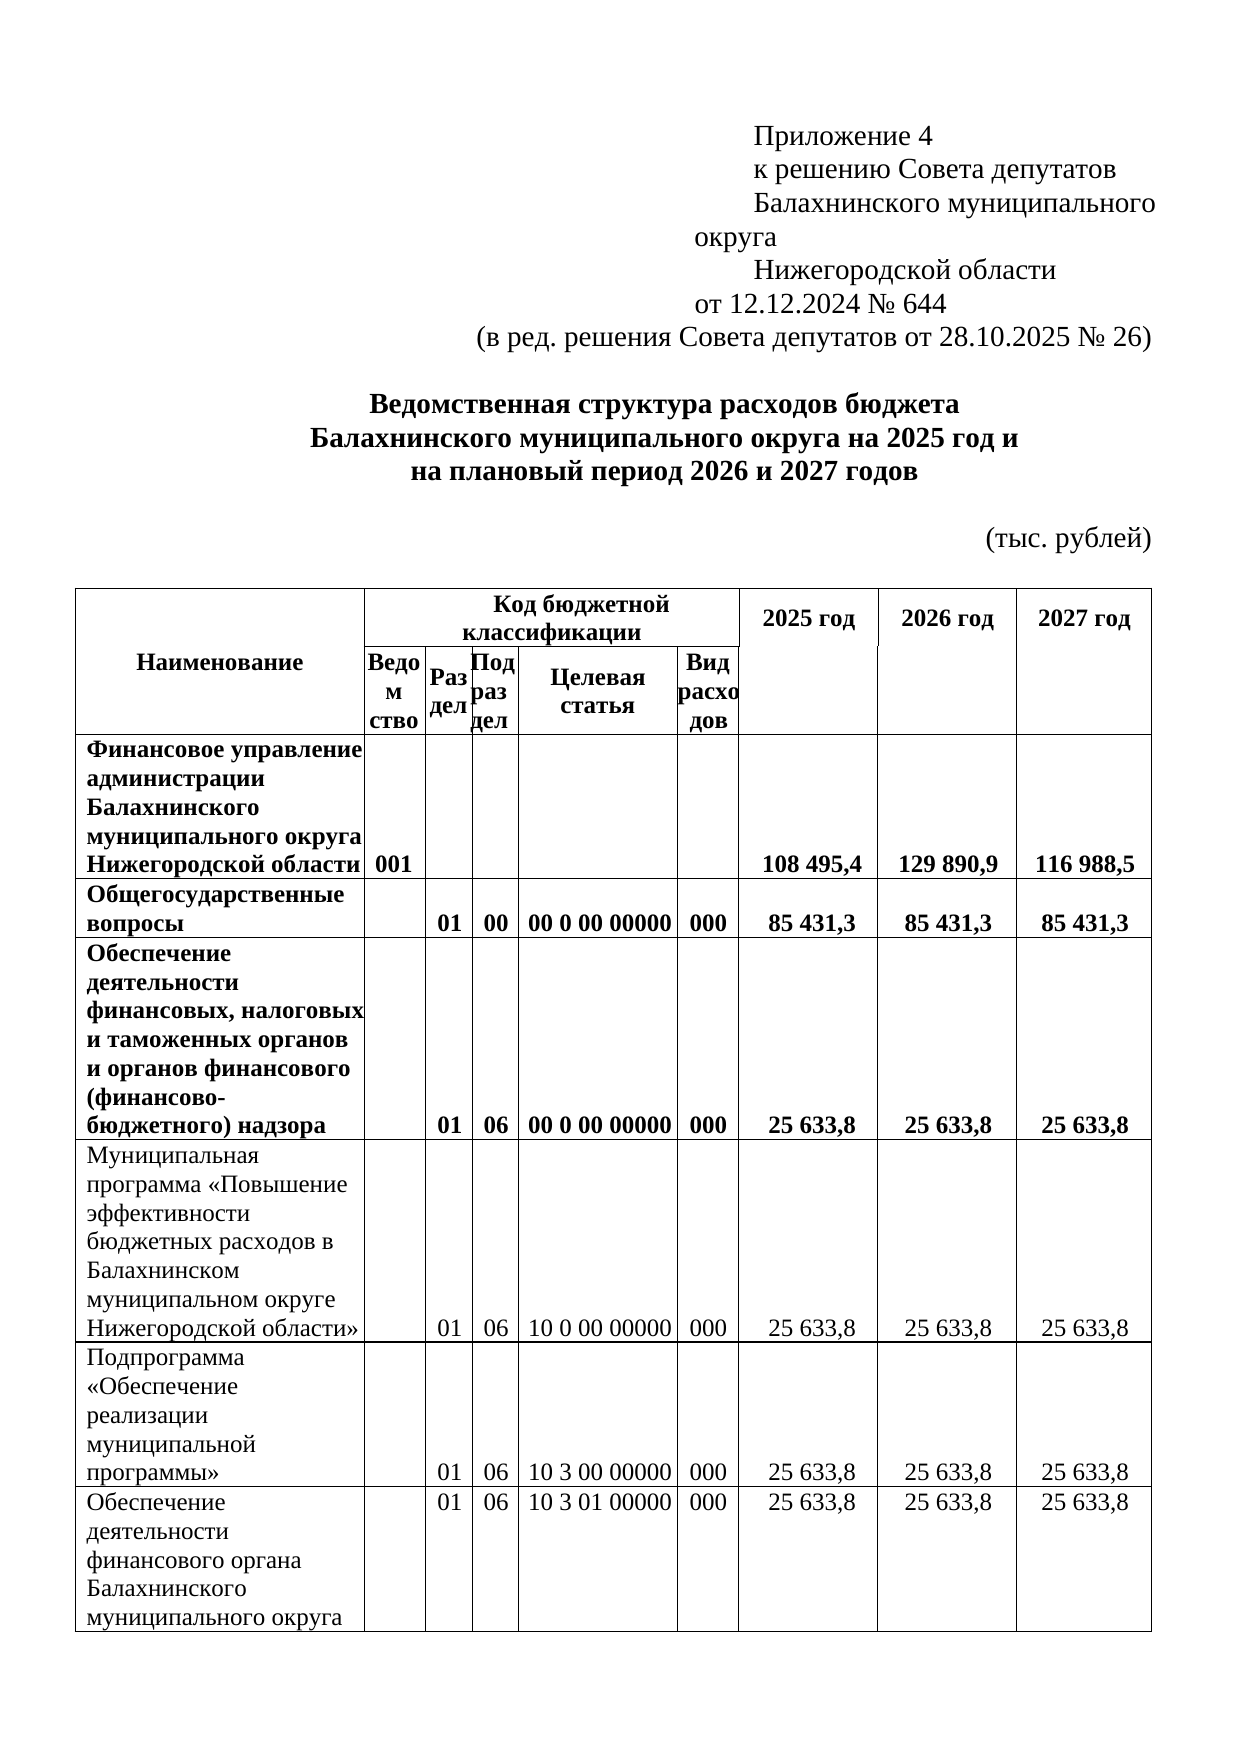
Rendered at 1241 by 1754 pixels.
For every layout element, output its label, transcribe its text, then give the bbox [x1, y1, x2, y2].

table_cell 85 431,3 [878, 879, 1016, 937]
table_cell [365, 879, 425, 937]
table_cell [1017, 646, 1151, 733]
table_cell 00 [473, 879, 518, 937]
table_cell 129 890,9 [878, 735, 1016, 878]
table_cell [678, 735, 738, 878]
table_cell 001 [365, 735, 425, 878]
table_cell 10 3 01 00000 [519, 1487, 677, 1631]
table_cell 000 [678, 1343, 738, 1486]
table_cell 06 [473, 1343, 518, 1486]
table_cell Подпрограмма «Обеспечение реализации муниципальной программы» [76, 1343, 364, 1486]
table_cell Ведом ство [365, 647, 425, 733]
table_cell Раз дел [426, 647, 472, 733]
table_cell 01 [426, 1343, 472, 1486]
table_cell 25 633,8 [1017, 1343, 1151, 1486]
table_cell [426, 735, 472, 878]
table_cell Целевая статья [519, 647, 677, 733]
table_cell [739, 646, 877, 733]
table_cell [878, 646, 1016, 733]
table_cell 25 633,8 [878, 938, 1016, 1139]
table_cell 01 [426, 1140, 472, 1341]
table_header 2027 год [1017, 589, 1151, 646]
title к решению Совета депутатов [694, 152, 1211, 185]
table_cell Под раз дел [473, 647, 518, 733]
table_cell 85 431,3 [1017, 879, 1151, 937]
table_cell 25 633,8 [739, 1487, 877, 1631]
table_cell [519, 735, 677, 878]
table_cell Обеспечение деятельности финансовых, налоговых и таможенных органов и органов финансового (финансово-бюджетного) надзора [76, 938, 364, 1139]
text от 12.12.2024 № 644 [635, 286, 1152, 319]
table_cell 25 633,8 [878, 1343, 1016, 1486]
table_cell [365, 1343, 425, 1486]
table_cell 108 495,4 [739, 735, 877, 878]
table_cell Муниципальная программа «Повышение эффективности бюджетных расходов в Балахнинском муниципальном округе Нижегородской области» [76, 1140, 364, 1341]
table_cell Общегосударственные вопросы [76, 879, 364, 937]
table_cell 00 0 00 00000 [519, 938, 677, 1139]
table_cell 25 633,8 [878, 1140, 1016, 1341]
table_cell [365, 1487, 425, 1631]
table_cell Финансовое управление администрации Балахнинского муниципального округа Нижегородской области [76, 735, 364, 878]
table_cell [76, 1487, 364, 1631]
table_cell 06 [473, 1140, 518, 1341]
table_cell 10 0 00 00000 [519, 1140, 677, 1341]
table_cell [473, 735, 518, 878]
table_cell 25 633,8 [1017, 1487, 1151, 1631]
table_cell 06 [473, 1487, 518, 1631]
text (тыс. рублей) [251, 521, 1152, 554]
table_header Наименование [76, 589, 364, 733]
text Балахнинского муниципального округа на 2025 год и [177, 420, 1152, 453]
table_cell 01 [426, 1487, 472, 1631]
table_cell 10 3 00 00000 [519, 1343, 677, 1486]
table_cell 25 633,8 [1017, 938, 1151, 1139]
table_cell [365, 938, 425, 1139]
table_cell 000 [678, 1140, 738, 1341]
title Приложение 4 [694, 118, 1211, 152]
table_header 2025 год [740, 589, 878, 646]
table_cell 25 633,8 [878, 1487, 1016, 1631]
table_cell 000 [678, 879, 738, 937]
table_cell 06 [473, 938, 518, 1139]
table_cell 25 633,8 [739, 1343, 877, 1486]
table_cell Вид расходов [678, 647, 738, 733]
table_cell 85 431,3 [739, 879, 877, 937]
table_cell 000 [678, 938, 738, 1139]
title Нижегородской области [694, 252, 1211, 286]
table_cell 116 988,5 [1017, 735, 1151, 878]
table_cell 01 [426, 879, 472, 937]
text на плановый период 2026 и 2027 годов [177, 453, 1152, 487]
table_cell 25 633,8 [739, 938, 877, 1139]
table_header Код бюджетной классификации [365, 589, 739, 646]
table_cell [365, 1140, 425, 1341]
table_header 2026 год [879, 589, 1016, 646]
title Балахнинского муниципального округа [694, 185, 1211, 252]
table_cell 000 [678, 1487, 738, 1631]
text (в ред. решения Совета депутатов от 28.10.2025 № 26) [177, 319, 1152, 353]
table_cell 01 [426, 938, 472, 1139]
text Ведомственная структура расходов бюджета [177, 386, 1152, 420]
table_cell 00 0 00 00000 [519, 879, 677, 937]
table_cell 25 633,8 [739, 1140, 877, 1341]
table_cell 25 633,8 [1017, 1140, 1151, 1341]
